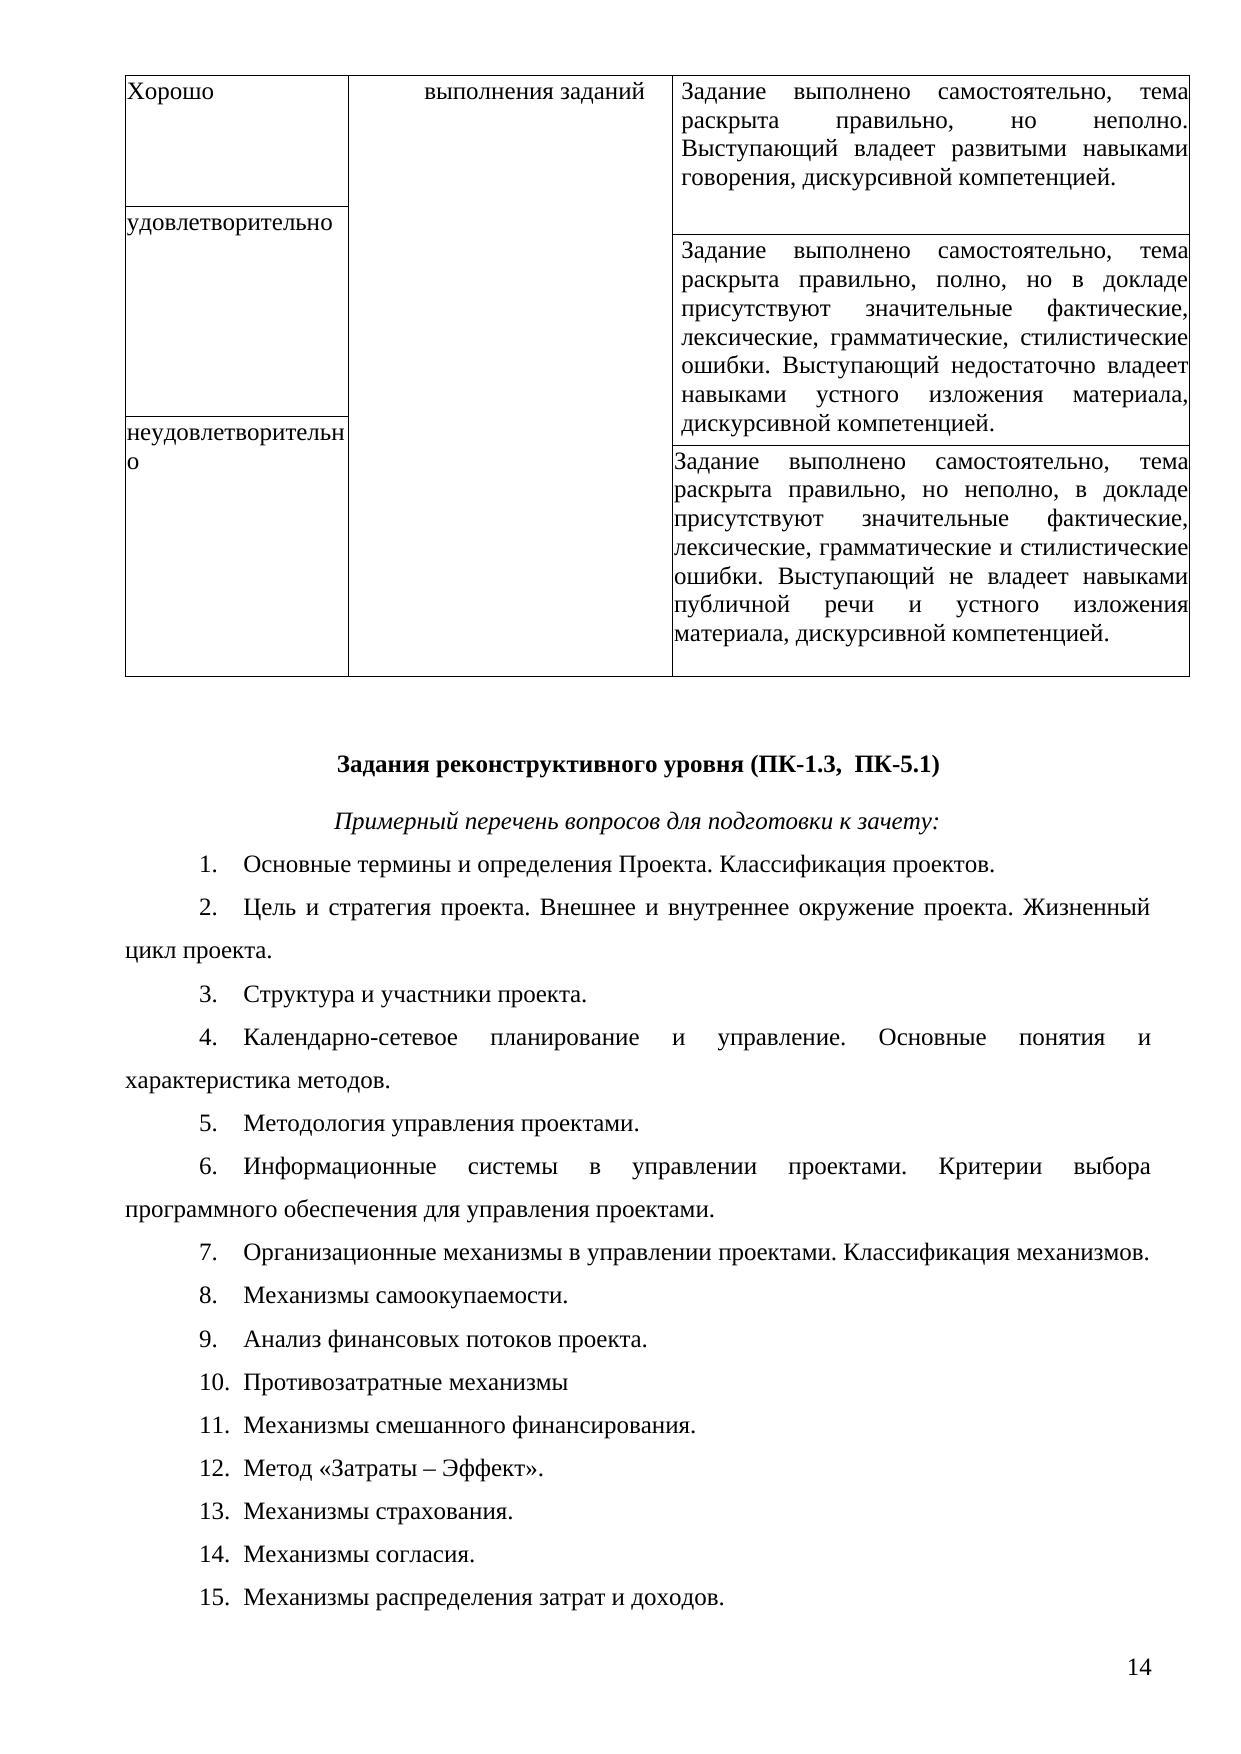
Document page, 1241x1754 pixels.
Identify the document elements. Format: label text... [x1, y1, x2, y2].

text Задания реконструктивного уровня (ПК-1.3, ПК-5.1) [125, 749, 1152, 777]
table_cell Хорошо [126, 76, 348, 206]
list Метод «Затраты – Эффект». [125, 1453, 1152, 1482]
table_cell Задание выполнено самостоятельно, тема раскрыта правильно, полно, но в докладе присутствуют значительные фактические, лексические, грамматические, стилистические ошибки. Выступающий недостаточно владеет навыками устного изложения материала, дискурсивной компетенцией. [673, 235, 1189, 445]
list Цель и стратегия проекта. Внешнее и внутреннее окружение проекта. Жизненный цикл проекта. [125, 892, 1152, 964]
list Основные термины и определения Проекта. Классификация проектов. [125, 849, 1152, 878]
list Структура и участники проекта. [125, 979, 1152, 1007]
list Анализ финансовых потоков проекта. [125, 1324, 1152, 1352]
list Механизмы самоокупаемости. [125, 1281, 1152, 1309]
table_cell Задание выполнено самостоятельно, тема раскрыта правильно, но неполно, в докладе присутствуют значительные фактические, лексические, грамматические и стилистические ошибки. Выступающий не владеет навыками публичной речи и устного изложения материала, дискурсивной компетенцией. [673, 446, 1189, 676]
list Информационные системы в управлении проектами. Критерии выбора программного обеспечения для управления проектами. [125, 1151, 1152, 1223]
list Методология управления проектами. [125, 1108, 1152, 1137]
list Противозатратные механизмы [125, 1367, 1152, 1396]
list Механизмы страхования. [125, 1496, 1152, 1525]
list Календарно-сетевое планирование и управление. Основные понятия и характеристика методов. [125, 1022, 1152, 1094]
list Механизмы смешанного финансирования. [125, 1410, 1152, 1439]
table_cell неудовлетворительно [126, 417, 348, 676]
list Организационные механизмы в управлении проектами. Классификация механизмов. [125, 1237, 1152, 1266]
table_cell Задание выполнено самостоятельно, тема раскрыта правильно, но неполно. Выступающий владеет развитыми навыками говорения, дискурсивной компетенцией. [673, 76, 1189, 234]
text Примерный перечень вопросов для подготовки к зачету: [125, 806, 1152, 835]
list Механизмы распределения затрат и доходов. [125, 1582, 1152, 1611]
list Механизмы согласия. [125, 1539, 1152, 1568]
table_cell удовлетворительно [126, 207, 348, 416]
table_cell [349, 76, 672, 676]
